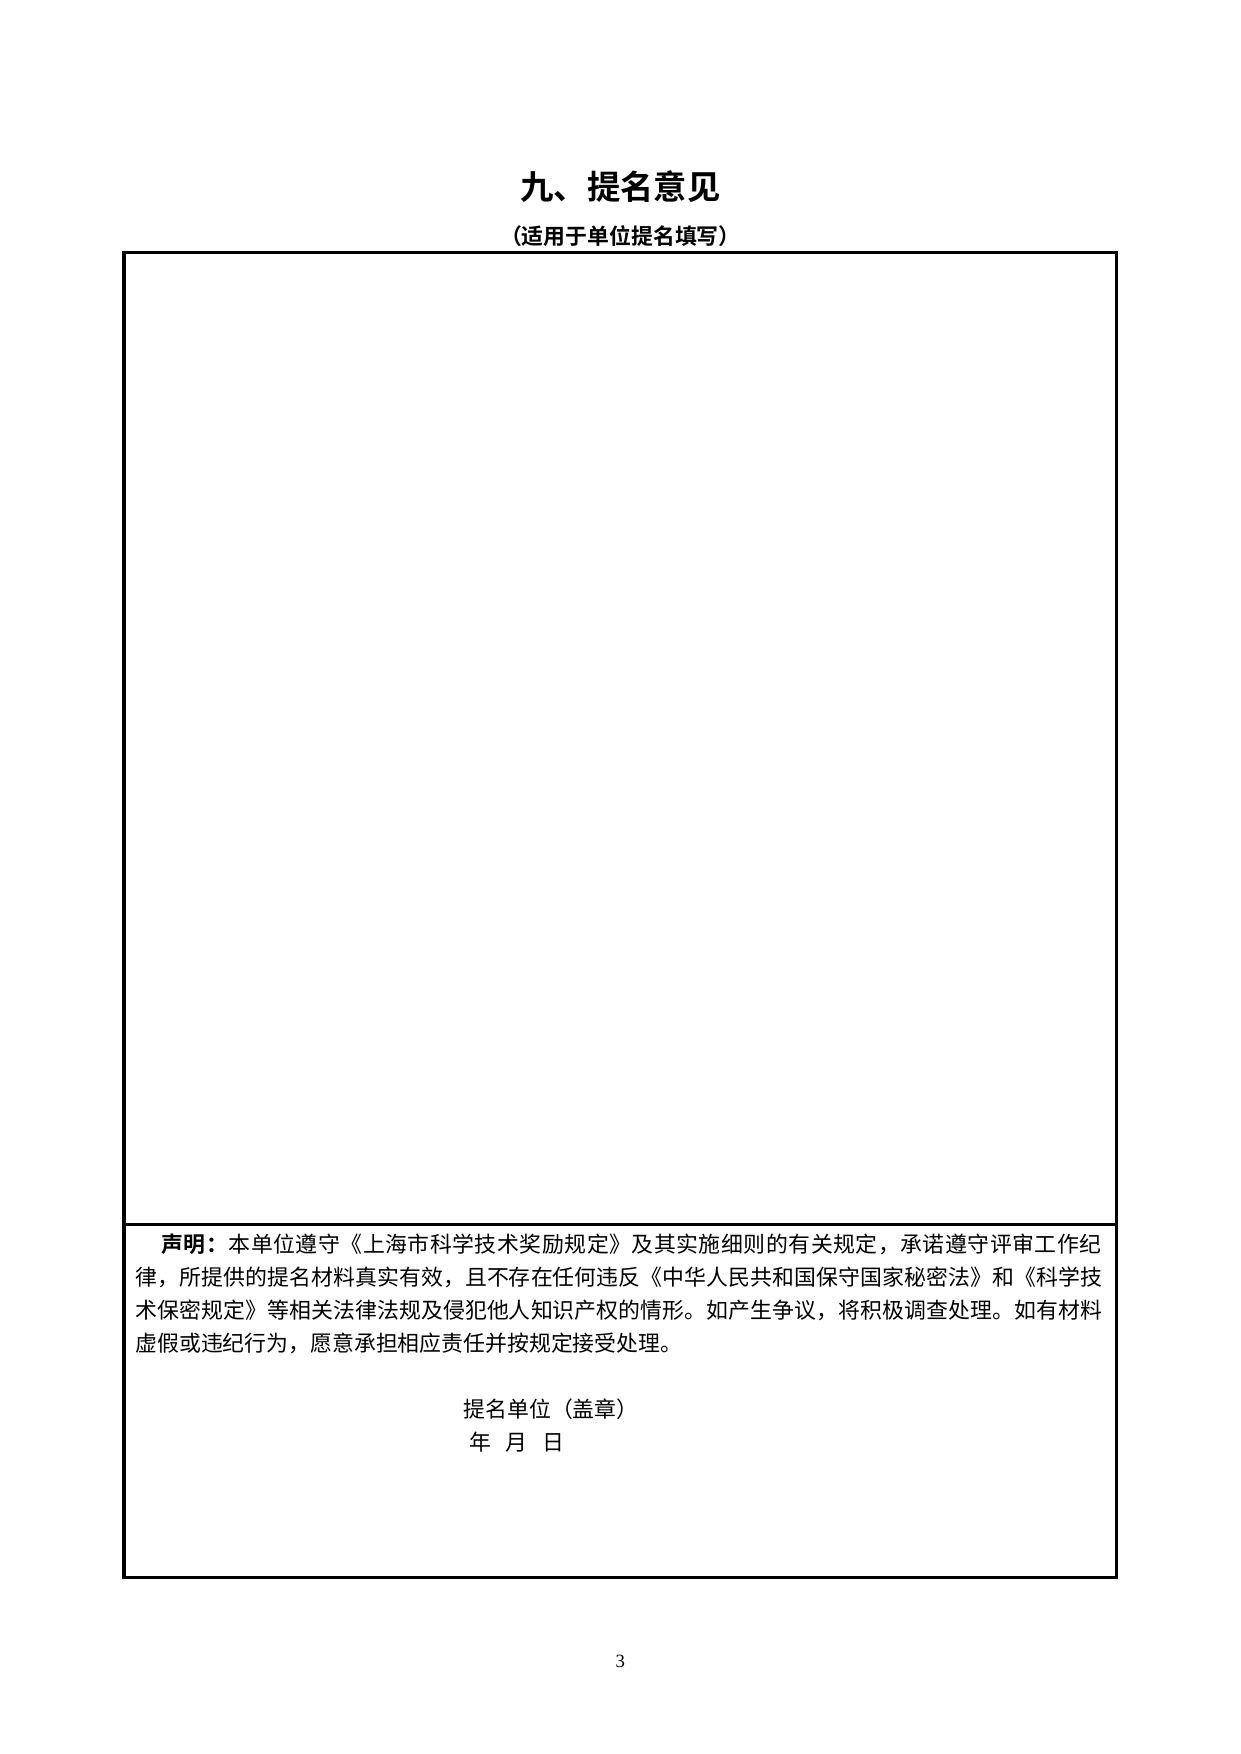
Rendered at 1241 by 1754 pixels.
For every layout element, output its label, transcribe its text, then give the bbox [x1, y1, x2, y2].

table_header [126, 254, 1115, 1223]
text 九、提名意见 [148, 152, 1092, 218]
table_cell [126, 1567, 1115, 1576]
text （适用于单位提名填写） [148, 218, 1092, 251]
table_cell 声明：本单位遵守《上海市科学技术奖励规定》及其实施细则的有关规定，承诺遵守评审工作纪律，所提供的提名材料真实有效，且不存在任何违反《中华人民共和国保守国家秘密法》和《科学技术保密规定》等相关法律法规及侵犯他人知识产权的情形。如产生争议，将积极调查处理。如有材料虚假或违纪行为，愿意承担相应责任并按规定接受处理。 提名单位（盖章） 年 月 日 [126, 1226, 1115, 1567]
